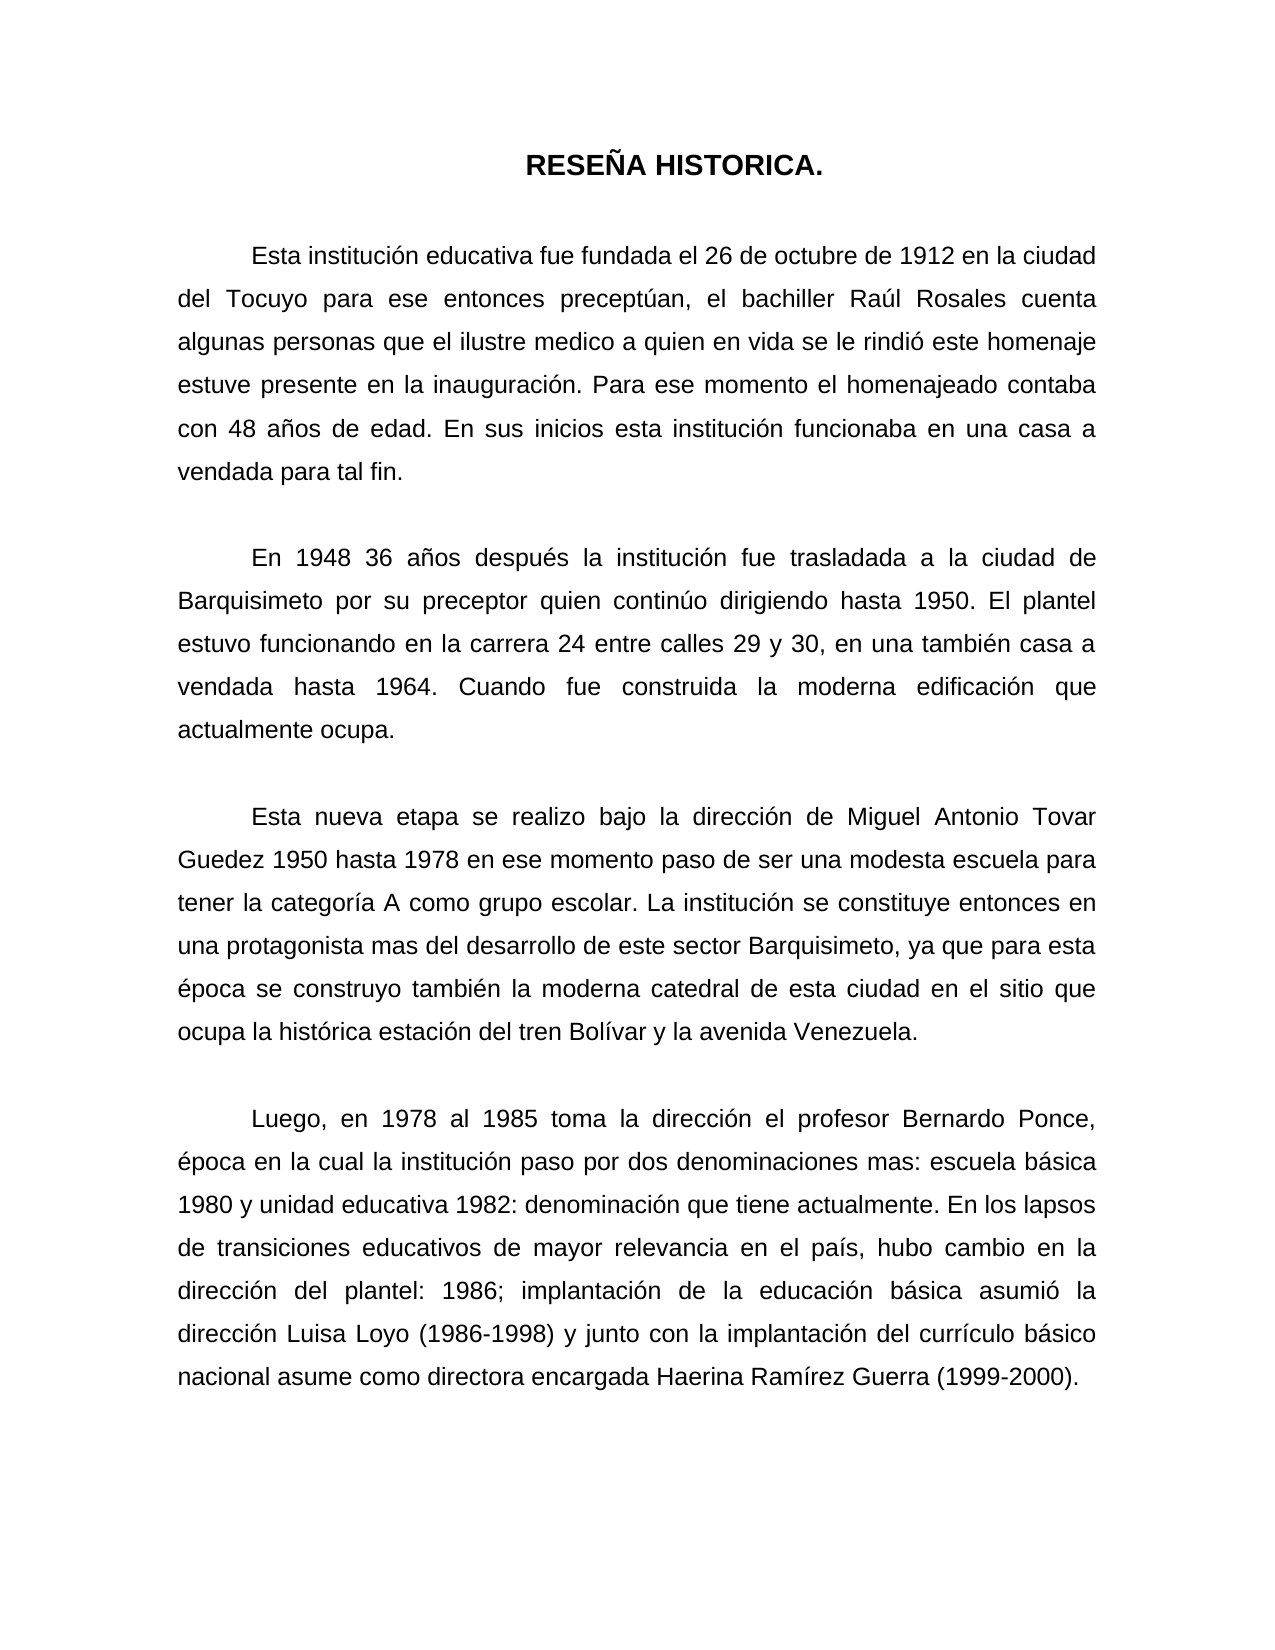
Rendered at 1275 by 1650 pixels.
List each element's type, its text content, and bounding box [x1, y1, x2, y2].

text En 1948 36 años después la institución fue trasladada a la ciudad de Barquisimeto por su preceptor quien continúo dirigiendo hasta 1950. El plantel estuvo funcionando en la carrera 24 entre calles 29 y 30, en una también casa a vendada hasta 1964. Cuando fue construida la moderna edificación que actualmente ocupa. [177, 543, 1098, 744]
text Esta institución educativa fue fundada el 26 de octubre de 1912 en la ciudad del Tocuyo para ese entonces preceptúan, el bachiller Raúl Rosales cuenta algunas personas que el ilustre medico a quien en vida se le rindió este homenaje estuve presente en la inauguración. Para ese momento el homenajeado contaba con 48 años de edad. En sus inicios esta institución funcionaba en una casa a vendada para tal fin. [177, 241, 1098, 485]
text RESEÑA HISTORICA. [177, 148, 1098, 181]
text Luego, en 1978 al 1985 toma la dirección el profesor Bernardo Ponce, época en la cual la institución paso por dos denominaciones mas: escuela básica 1980 y unidad educativa 1982: denominación que tiene actualmente. En los lapsos de transiciones educativos de mayor relevancia en el país, hubo cambio en la dirección del plantel: 1986; implantación de la educación básica asumió la dirección Luisa Loyo (1986-1998) y junto con la implantación del currículo básico nacional asume como directora encargada Haerina Ramírez Guerra (1999-2000). [177, 1103, 1098, 1391]
text Esta nueva etapa se realizo bajo la dirección de Miguel Antonio Tovar Guedez 1950 hasta 1978 en ese momento paso de ser una modesta escuela para tener la categoría A como grupo escolar. La institución se constituye entonces en una protagonista mas del desarrollo de este sector Barquisimeto, ya que para esta época se construyo también la moderna catedral de esta ciudad en el sitio que ocupa la histórica estación del tren Bolívar y la avenida Venezuela. [177, 802, 1098, 1046]
